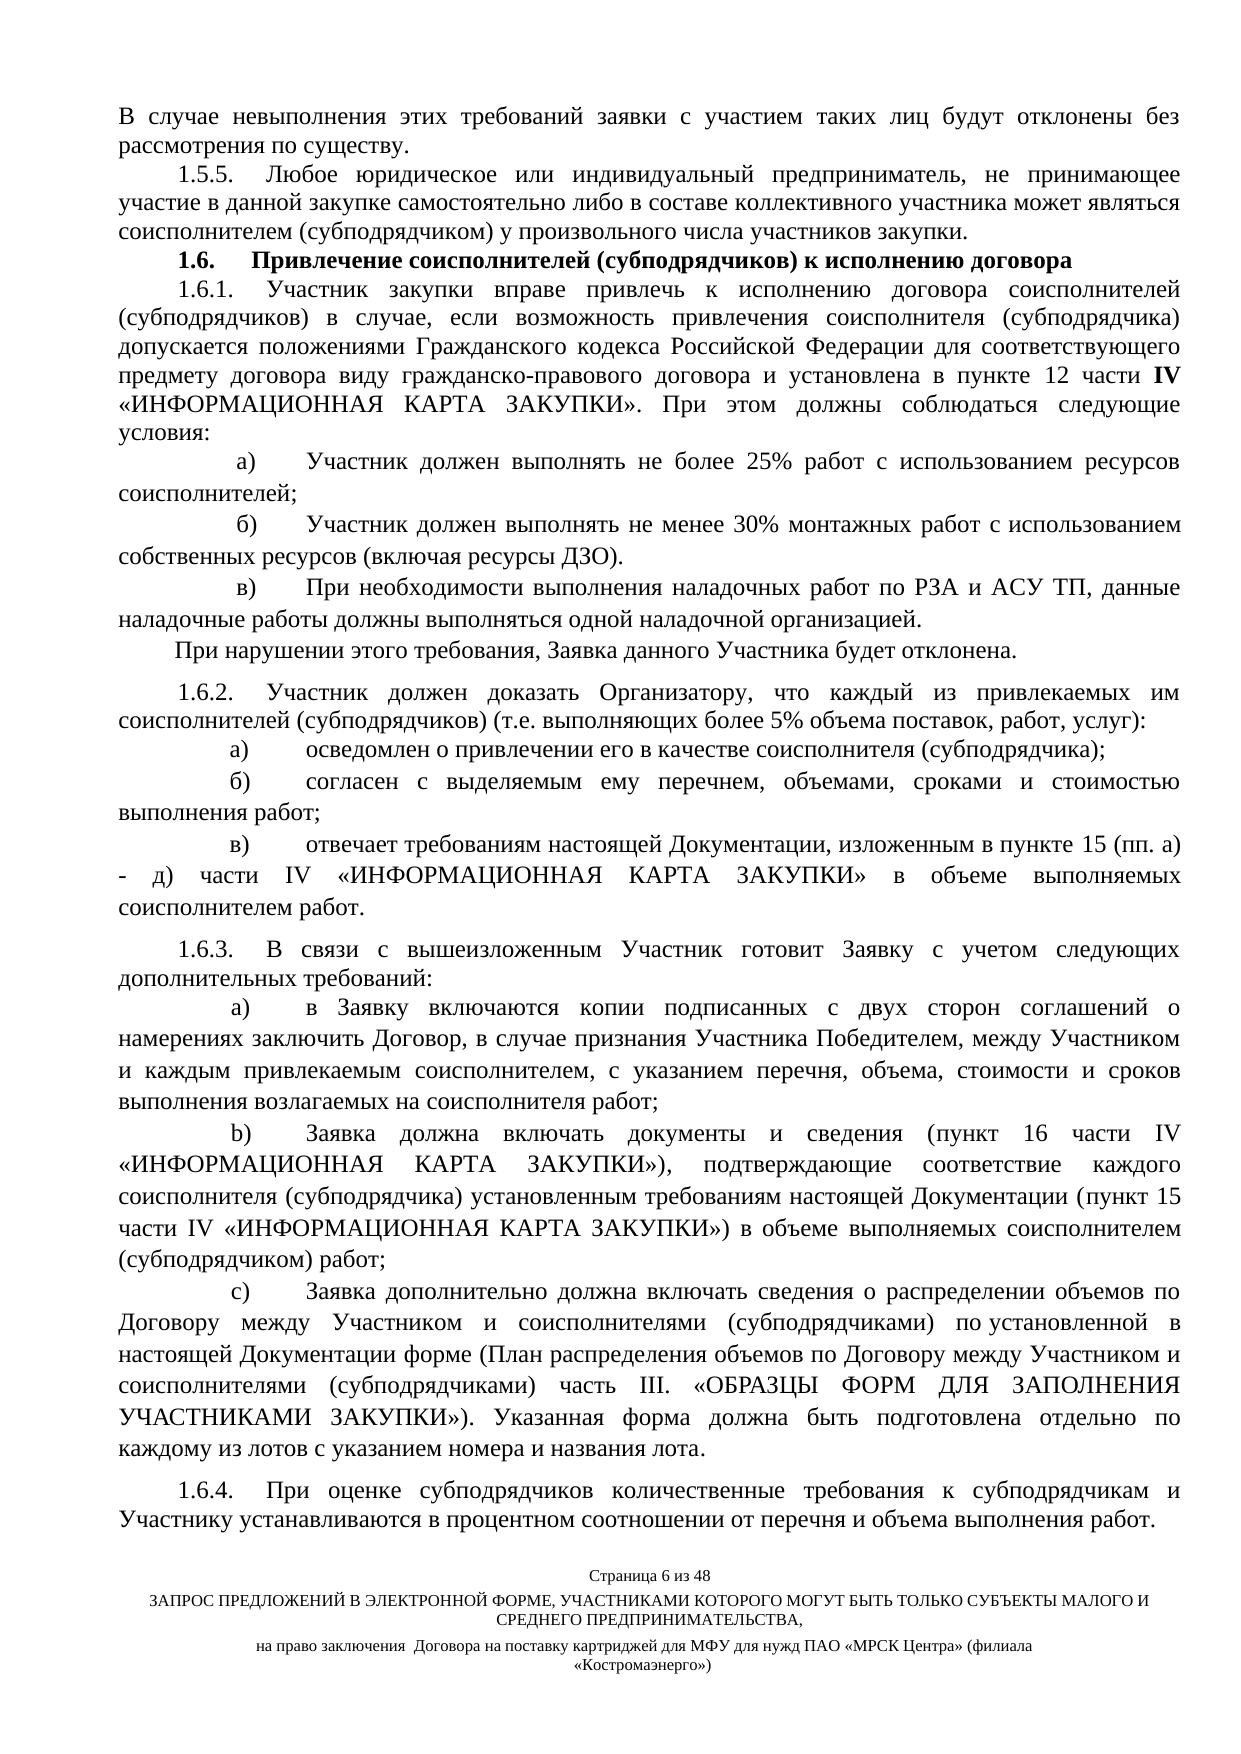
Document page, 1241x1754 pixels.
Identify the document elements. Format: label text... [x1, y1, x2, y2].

subtitle При оценке субподрядчиков количественные требования к субподрядчикам и Участнику устанавливаются в процентном соотношении от перечня и объема выполнения работ. [118, 1476, 1181, 1533]
subtitle Участник должен доказать Организатору, что каждый из привлекаемых им соисполнителей (субподрядчиков) (т.е. выполняющих более 5% объема поставок, работ, услуг): [118, 677, 1181, 734]
list согласен с выделяемым ему перечнем, объемами, сроками и стоимостью выполнения работ; [118, 766, 1181, 826]
list Заявка должна включать документы и сведения (пункт 16 части IV «ИНФОРМАЦИОННАЯ КАРТА ЗАКУПКИ»), подтверждающие соответствие каждого соисполнителя (субподрядчика) установленным требованиям настоящей Документации (пункт 15 части IV «ИНФОРМАЦИОННАЯ КАРТА ЗАКУПКИ») в объеме выполняемых соисполнителем (субподрядчиком) работ; [118, 1118, 1181, 1273]
text При нарушении этого требования, Заявка данного Участника будет отклонена. [174, 636, 1181, 664]
list Участник должен выполнять не менее 30% монтажных работ c использованием собственных ресурсов (включая ресурсы ДЗО). [118, 509, 1181, 570]
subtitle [118, 101, 1181, 159]
subtitle Участник закупки вправе привлечь к исполнению договора соисполнителей (субподрядчиков) в случае, если возможность привлечения соисполнителя (субподрядчика) допускается положениями Гражданского кодекса Российской Федерации для соответствующего предмету договора виду гражданско-правового договора и установлена в пункте 12 части IV «ИНФОРМАЦИОННАЯ КАРТА ЗАКУПКИ». При этом должны соблюдаться следующие условия: [118, 274, 1181, 446]
list При необходимости выполнения наладочных работ по РЗА и АСУ ТП, данные наладочные работы должны выполняться одной наладочной организацией. [118, 572, 1181, 633]
list Участник должен выполнять не более 25% работ c использованием ресурсов соисполнителей; [118, 446, 1181, 507]
list в Заявку включаются копии подписанных с двух сторон соглашений о намерениях заключить Договор, в случае признания Участника Победителем, между Участником и каждым привлекаемым соисполнителем, с указанием перечня, объема, стоимости и сроков выполнения возлагаемых на соисполнителя работ; [118, 992, 1181, 1115]
list отвечает требованиям настоящей Документации, изложенным в пункте 15 (пп. а) - д) части IV «ИНФОРМАЦИОННАЯ КАРТА ЗАКУПКИ» в объеме выполняемых соисполнителем работ. [118, 829, 1181, 921]
subtitle Привлечение соисполнителей (субподрядчиков) к исполнению договора [118, 245, 1181, 274]
subtitle В связи с вышеизложенным Участник готовит Заявку с учетом следующих дополнительных требований: [118, 934, 1181, 992]
subtitle Любое юридическое или индивидуальный предприниматель, не принимающее участие в данной закупке самостоятельно либо в составе коллективного участника может являться соисполнителем (субподрядчиком) у произвольного числа участников закупки. [118, 159, 1181, 245]
list Заявка дополнительно должна включать сведения о распределении объемов по Договору между Участником и соисполнителями (субподрядчиками) по установленной в настоящей Документации форме (План распределения объемов по Договору между Участником и соисполнителями (субподрядчиками) часть III. «ОБРАЗЦЫ ФОРМ ДЛЯ ЗАПОЛНЕНИЯ УЧАСТНИКАМИ ЗАКУПКИ»). Указанная форма должна быть подготовлена отдельно по каждому из лотов с указанием номера и названия лота. [118, 1276, 1181, 1462]
list осведомлен о привлечении его в качестве соисполнителя (субподрядчика); [118, 734, 1181, 763]
